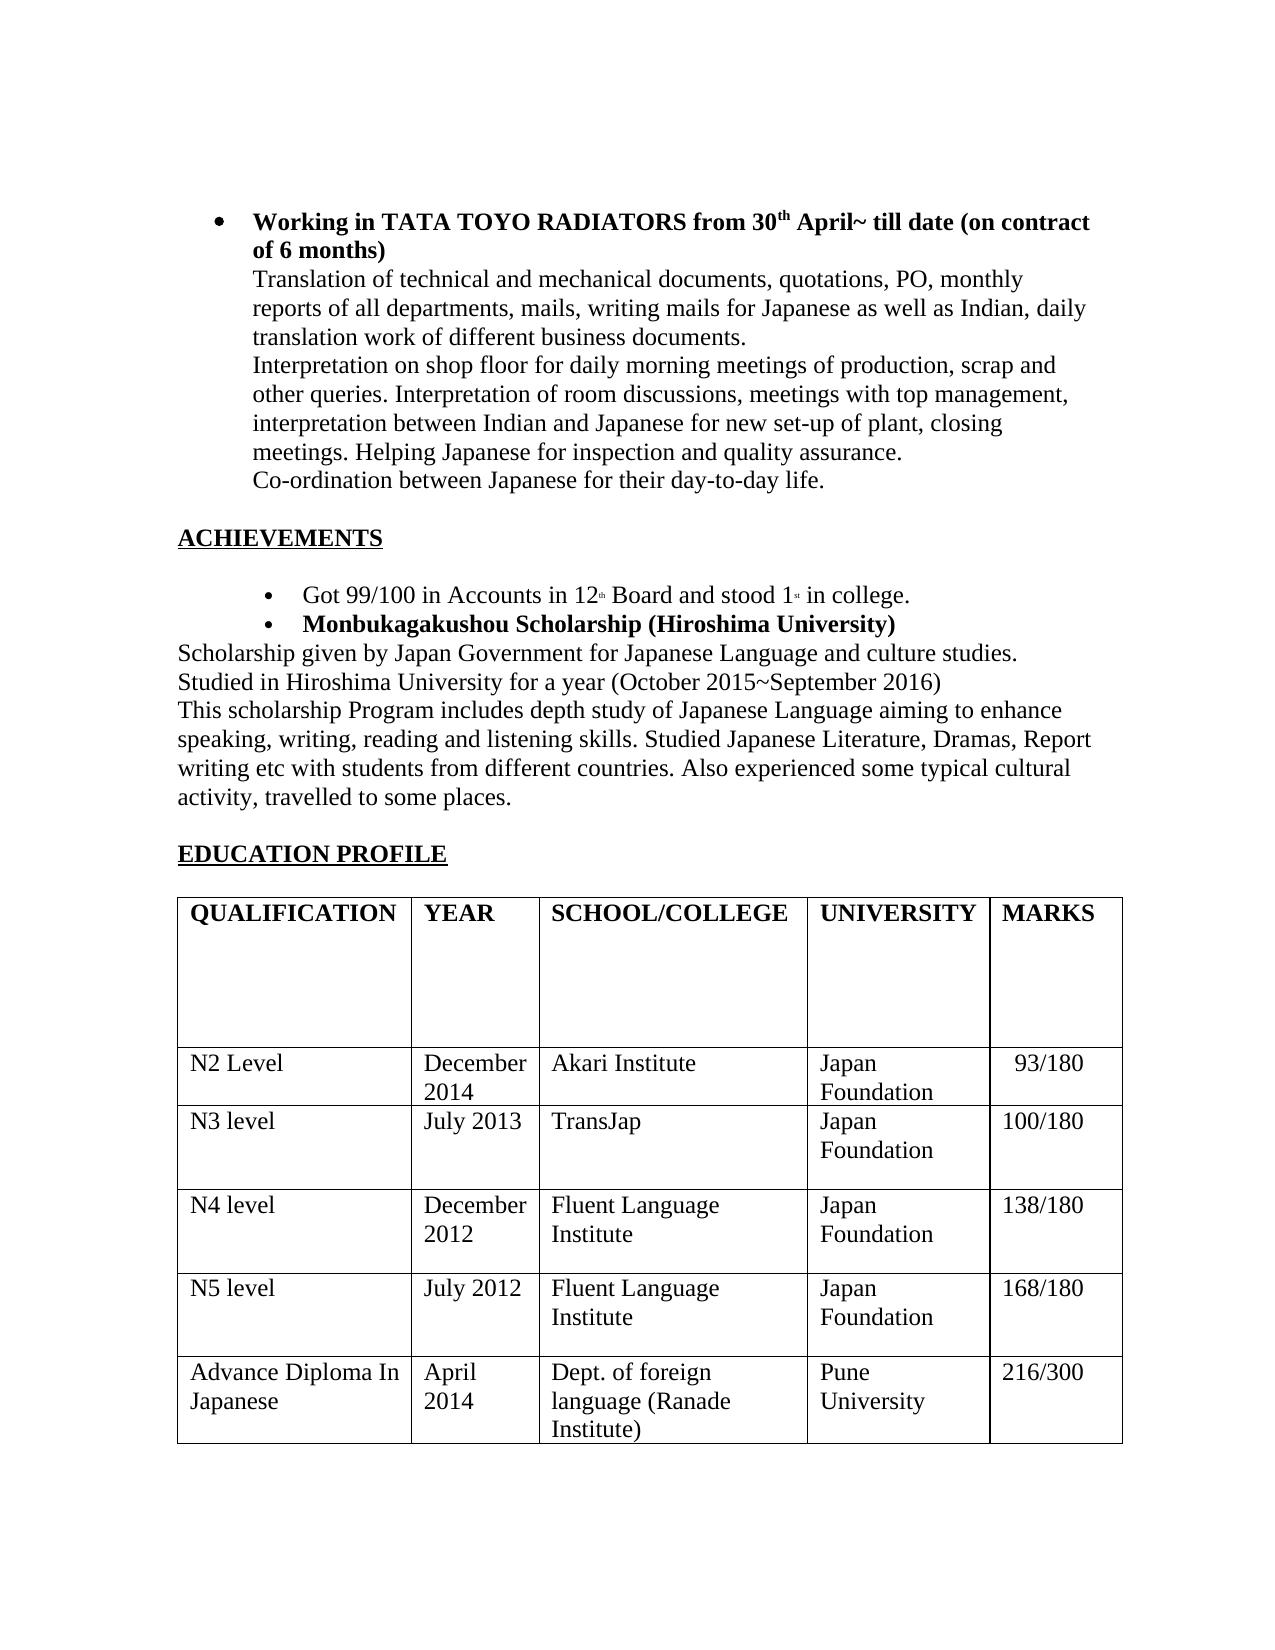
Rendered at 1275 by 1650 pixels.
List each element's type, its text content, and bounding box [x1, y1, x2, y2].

list Translation of technical and mechanical documents, quotations, PO, monthly reports of all departments, mails, writing mails for Japanese as well as Indian, daily translation work of different business documents. [252, 264, 1098, 351]
table_cell 216/300 [991, 1357, 1122, 1443]
text Scholarship given by Japan Government for Japanese Language and culture studies. Studied in Hiroshima University for a year (October 2015~September 2016) [177, 638, 1098, 696]
text ACHIEVEMENTS [177, 523, 1098, 552]
table_cell N4 level [178, 1190, 411, 1272]
text This scholarship Program includes depth study of Japanese Language aiming to enhance speaking, writing, reading and listening skills. Studied Japanese Literature, Dramas, Report writing etc with students from different countries. Also experienced some typical cultural activity, travelled to some places. [177, 696, 1098, 811]
table_header SCHOOL/COLLEGE [540, 898, 807, 1047]
table_cell Japan Foundation [808, 1190, 989, 1272]
table_header MARKS [991, 898, 1122, 1047]
list Co-ordination between Japanese for their day-to-day life. [252, 466, 1098, 494]
table_cell July 2012 [412, 1274, 539, 1356]
table_cell Fluent Language Institute [540, 1190, 807, 1272]
list Got 99/100 in Accounts in 12th Board and stood 1st in college. [265, 581, 1098, 609]
table_cell December 2014 [412, 1048, 539, 1105]
table_cell July 2013 [412, 1106, 539, 1189]
table_cell 100/180 [991, 1106, 1122, 1189]
table_cell Pune University [808, 1357, 989, 1443]
table_header QUALIFICATION [178, 898, 411, 1047]
table_cell 138/180 [991, 1190, 1122, 1272]
list Monbukagakushou Scholarship (Hiroshima University) [265, 609, 1098, 638]
table_cell Akari Institute [540, 1048, 807, 1105]
table_cell Advance Diploma In Japanese [178, 1357, 411, 1443]
table_cell Japan Foundation [808, 1274, 989, 1356]
table_cell December 2012 [412, 1190, 539, 1272]
table_cell Fluent Language Institute [540, 1274, 807, 1356]
table_cell TransJap [540, 1106, 807, 1189]
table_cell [540, 1357, 807, 1443]
list Working in TATA TOYO RADIATORS from 30th April~ till date (on contract of 6 months) [215, 207, 1098, 264]
table_cell 168/180 [991, 1274, 1122, 1356]
list Interpretation on shop floor for daily morning meetings of production, scrap and other queries. Interpretation of room discussions, meetings with top management, interpretation between Indian and Japanese for new set-up of plant, closing meetings. Helping Japanese for inspection and quality assurance. [252, 351, 1098, 466]
table_cell April 2014 [412, 1357, 539, 1443]
text EDUCATION PROFILE [177, 839, 1098, 868]
table_cell N5 level [178, 1274, 411, 1356]
table_cell N3 level [178, 1106, 411, 1189]
table_cell N2 Level [178, 1048, 411, 1105]
table_cell 93/180 [991, 1048, 1122, 1105]
table_header UNIVERSITY [808, 898, 989, 1047]
table_cell Japan Foundation [808, 1106, 989, 1189]
table_header YEAR [412, 898, 539, 1047]
table_cell Japan Foundation [808, 1048, 989, 1105]
